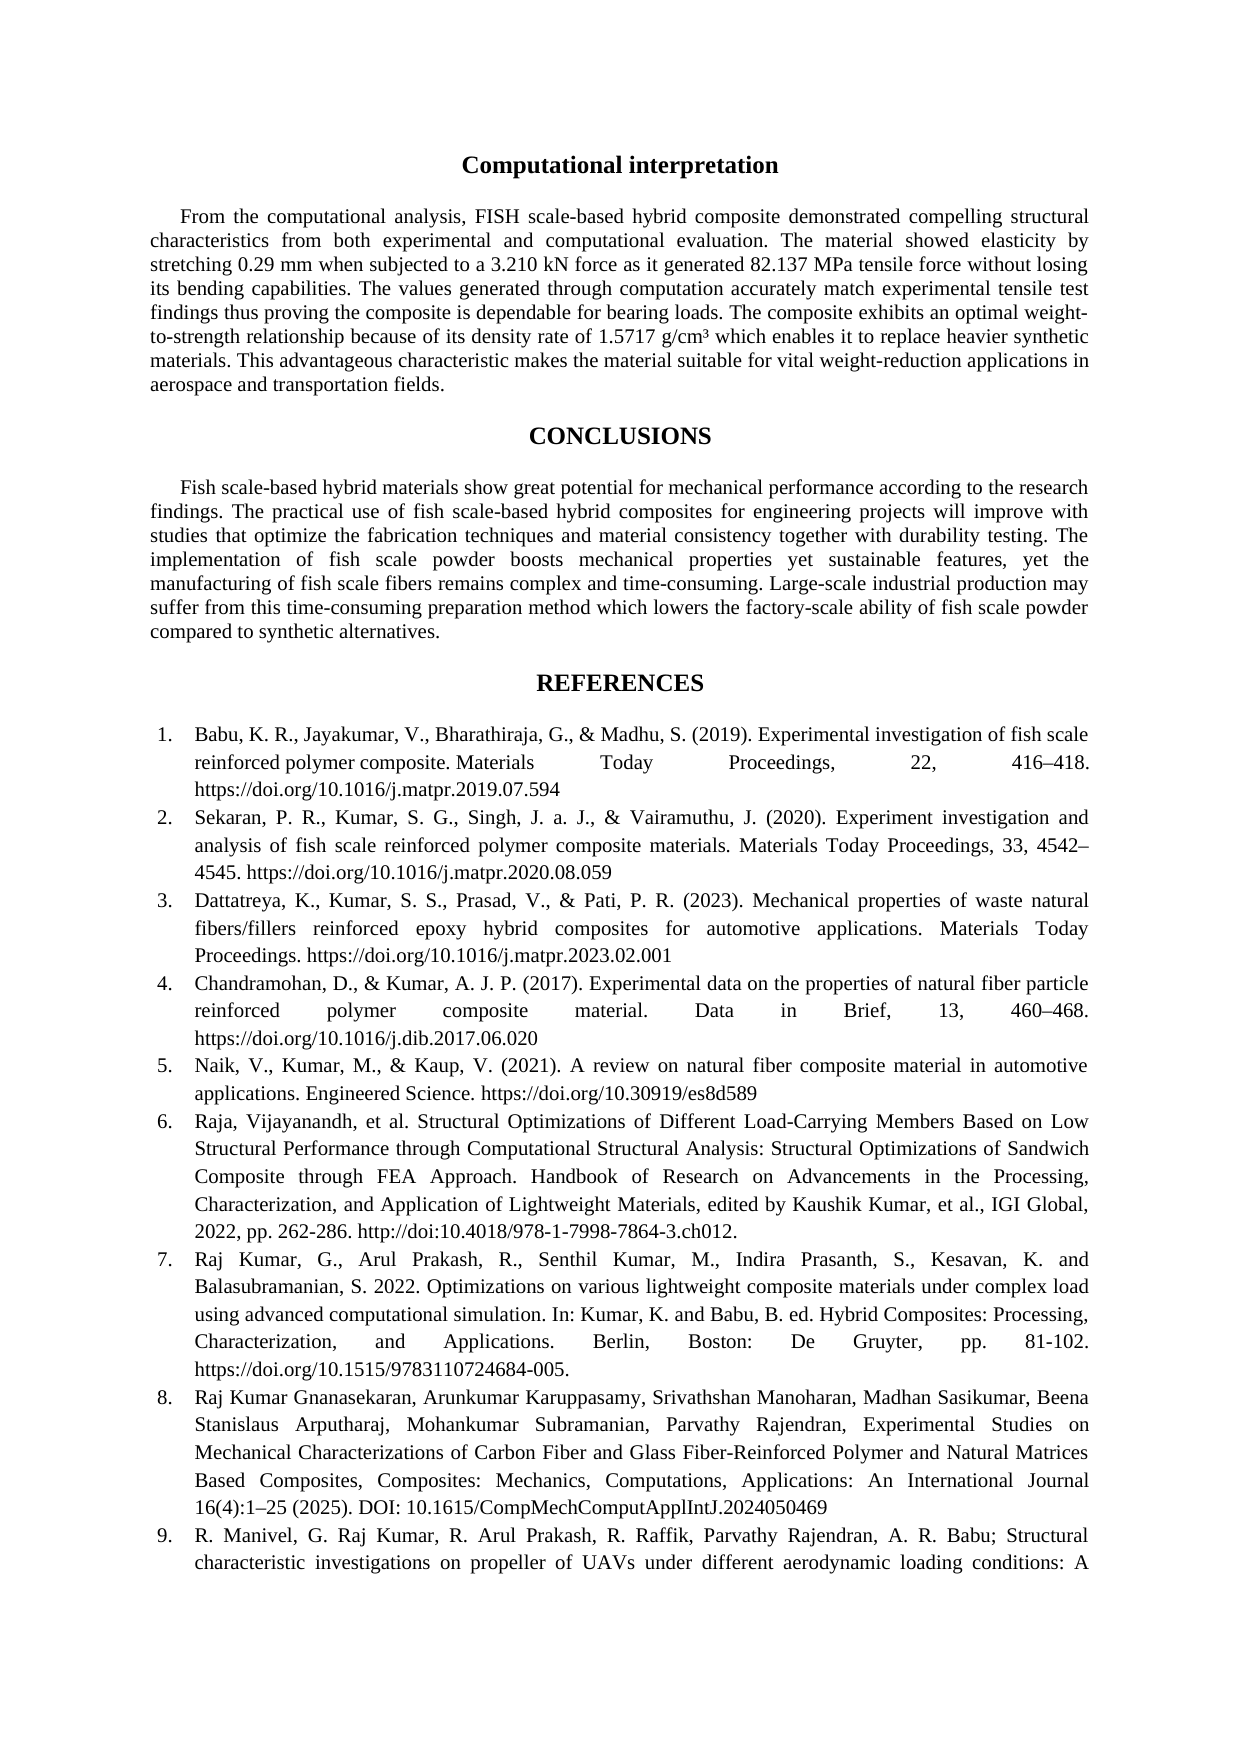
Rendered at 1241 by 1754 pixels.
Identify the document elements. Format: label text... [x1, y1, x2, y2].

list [157, 1523, 1090, 1574]
list Raj Kumar Gnanasekaran, Arunkumar Karuppasamy, Srivathshan Manoharan, Madhan Sasikumar, Beena Stanislaus Arputharaj, Mohankumar Subramanian, Parvathy Rajendran, Experimental Studies on Mechanical Characterizations of Carbon Fiber and Glass Fiber-Reinforced Polymer and Natural Matrices Based Composites, Composites: Mechanics, Computations, Applications: An International Journal 16(4):1–25 (2025). DOI: 10.1615/CompMechComputApplIntJ.2024050469 [157, 1385, 1090, 1519]
list Raja, Vijayanandh, et al. Structural Optimizations of Different Load-Carrying Members Based on Low Structural Performance through Computational Structural Analysis: Structural Optimizations of Sandwich Composite through FEA Approach. Handbook of Research on Advancements in the Processing, Characterization, and Application of Lightweight Materials, edited by Kaushik Kumar, et al., IGI Global, 2022, pp. 262-286. http://doi:10.4018/978-1-7998-7864-3.ch012. [157, 1109, 1090, 1243]
list Raj Kumar, G., Arul Prakash, R., Senthil Kumar, M., Indira Prasanth, S., Kesavan, K. and Balasubramanian, S. 2022. Optimizations on various lightweight composite materials under complex load using advanced computational simulation. In: Kumar, K. and Babu, B. ed. Hybrid Composites: Processing, Characterization, and Applications. Berlin, Boston: De Gruyter, pp. 81-102. https://doi.org/10.1515/9783110724684-005. [157, 1247, 1090, 1381]
subtitle References [150, 668, 1090, 697]
text From the computational analysis, FISH scale-based hybrid composite demonstrated compelling structural characteristics from both experimental and computational evaluation. The material showed elasticity by stretching 0.29 mm when subjected to a 3.210 kN force as it generated 82.137 MPa tensile force without losing its bending capabilities. The values generated through computation accurately match experimental tensile test findings thus proving the composite is dependable for bearing loads. The composite exhibits an optimal weight-to-strength relationship because of its density rate of 1.5717 g/cm³ which enables it to replace heavier synthetic materials. This advantageous characteristic makes the material suitable for vital weight-reduction applications in aerospace and transportation fields. [150, 204, 1090, 396]
list Sekaran, P. R., Kumar, S. G., Singh, J. a. J., & Vairamuthu, J. (2020). Experiment investigation and analysis of fish scale reinforced polymer composite materials. Materials Today Proceedings, 33, 4542–4545. https://doi.org/10.1016/j.matpr.2020.08.059 [157, 805, 1090, 884]
subtitle Computational interpretation [150, 150, 1090, 179]
subtitle CONCLUSIONS [150, 421, 1090, 450]
list Naik, V., Kumar, M., & Kaup, V. (2021). A review on natural fiber composite material in automotive applications. Engineered Science. https://doi.org/10.30919/es8d589 [157, 1053, 1090, 1105]
list Chandramohan, D., & Kumar, A. J. P. (2017). Experimental data on the properties of natural fiber particle reinforced polymer composite material. Data in Brief, 13, 460–468. https://doi.org/10.1016/j.dib.2017.06.020 [157, 971, 1090, 1050]
text Fish scale-based hybrid materials show great potential for mechanical performance according to the research findings. The practical use of fish scale-based hybrid composites for engineering projects will improve with studies that optimize the fabrication techniques and material consistency together with durability testing. The implementation of fish scale powder boosts mechanical properties yet sustainable features, yet the manufacturing of fish scale fibers remains complex and time-consuming. Large-scale industrial production may suffer from this time-consuming preparation method which lowers the factory-scale ability of fish scale powder compared to synthetic alternatives. [150, 475, 1090, 643]
list Dattatreya, K., Kumar, S. S., Prasad, V., & Pati, P. R. (2023). Mechanical properties of waste natural fibers/fillers reinforced epoxy hybrid composites for automotive applications. Materials Today Proceedings. https://doi.org/10.1016/j.matpr.2023.02.001 [157, 888, 1090, 967]
list Babu, K. R., Jayakumar, V., Bharathiraja, G., & Madhu, S. (2019). Experimental investigation of fish scale reinforced polymer composite. Materials Today Proceedings, 22, 416–418. https://doi.org/10.1016/j.matpr.2019.07.594 [157, 722, 1090, 801]
